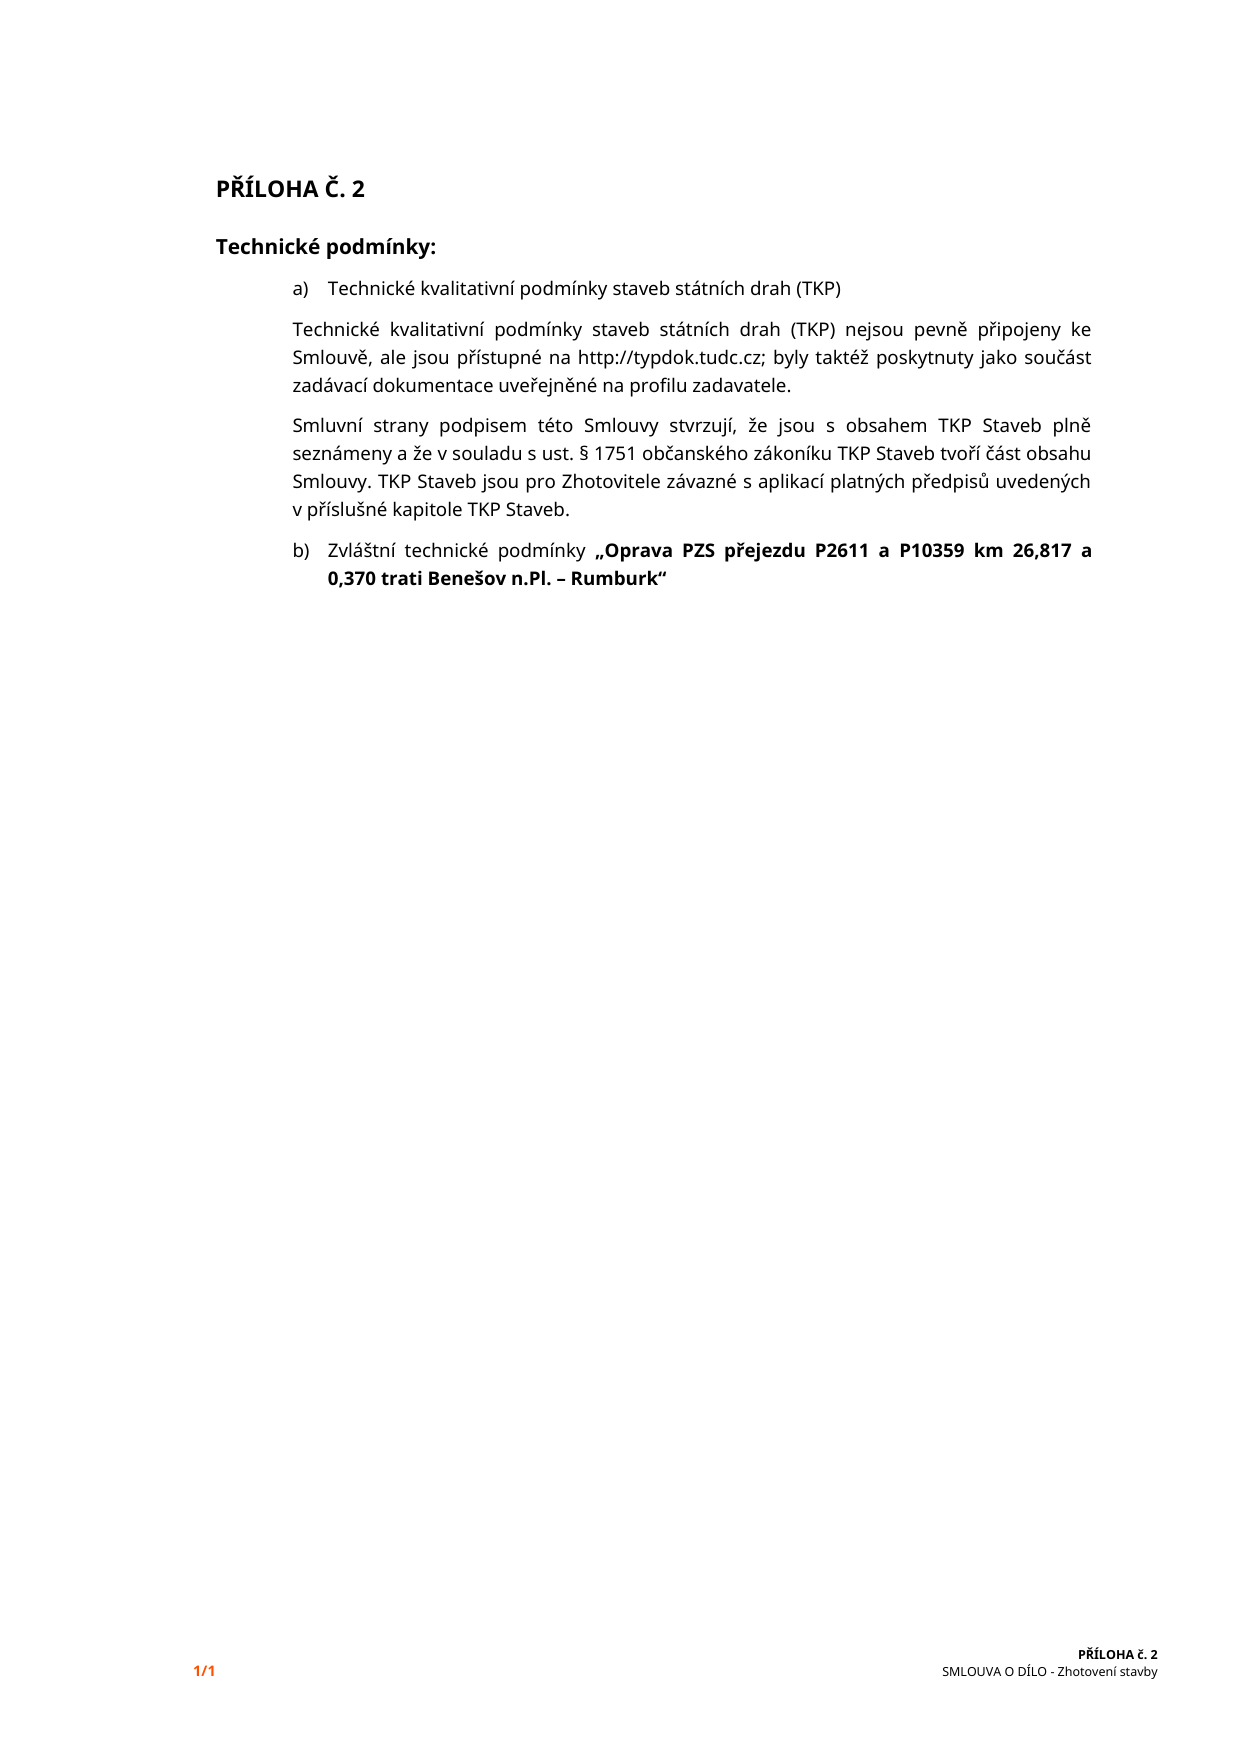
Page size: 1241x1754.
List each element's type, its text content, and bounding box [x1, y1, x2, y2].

text Zvláštní technické podmínky „Oprava PZS přejezdu P2611 a P10359 km 26,817 a 0,370 trati Benešov n.Pl. – Rumburk“ [292, 537, 1093, 591]
list Technické kvalitativní podmínky staveb státních drah (TKP) [292, 276, 1093, 301]
text Příloha č. 2 [216, 172, 1093, 204]
text Technické kvalitativní podmínky staveb státních drah (TKP) nejsou pevně připojeny ke Smlouvě, ale jsou přístupné na http://typdok.tudc.cz; byly taktéž poskytnuty jako součást zadávací dokumentace uveřejněné na profilu zadavatele. [292, 316, 1093, 398]
text Technické podmínky: [216, 232, 1093, 260]
text Smluvní strany podpisem této Smlouvy stvrzují, že jsou s obsahem TKP Staveb plně seznámeny a že v souladu s ust. § 1751 občanského zákoníku TKP Staveb tvoří část obsahu Smlouvy. TKP Staveb jsou pro Zhotovitele závazné s aplikací platných předpisů uvedených v příslušné kapitole TKP Staveb. [292, 413, 1093, 522]
